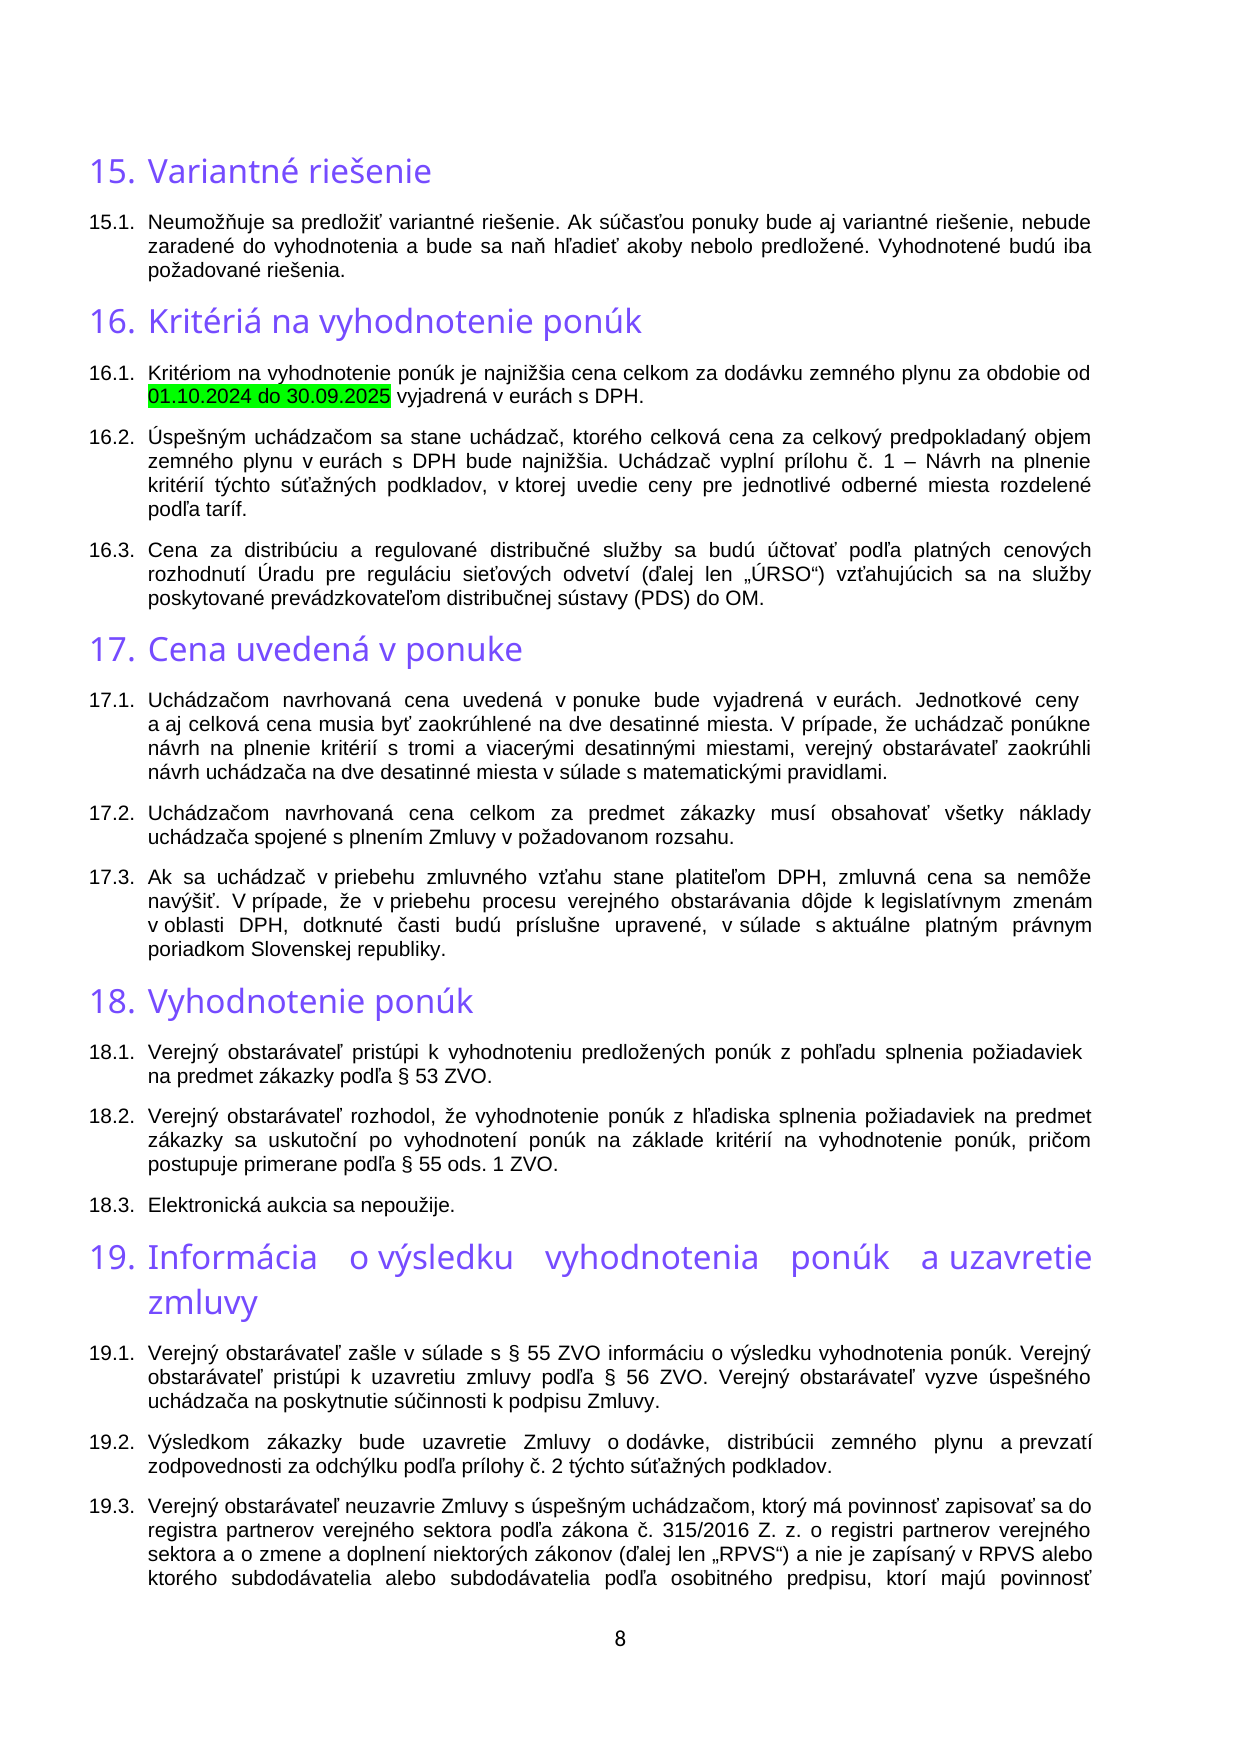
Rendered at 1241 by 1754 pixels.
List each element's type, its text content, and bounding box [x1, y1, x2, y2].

subtitle Kritériá na vyhodnotenie ponúk [89, 298, 1092, 344]
list Cena za distribúciu a regulované distribučné služby sa budú účtovať podľa platných cenových rozhodnutí Úradu pre reguláciu sieťových odvetví (ďalej len „ÚRSO“) vzťahujúcich sa na služby poskytované prevádzkovateľom distribučnej sústavy (PDS) do OM. [89, 537, 1092, 609]
subtitle Cena uvedená v ponuke [89, 626, 1092, 671]
list Verejný obstarávateľ pristúpi k vyhodnoteniu predložených ponúk z pohľadu splnenia požiadaviek na predmet zákazky podľa § 53 ZVO. [89, 1040, 1092, 1088]
list Ak sa uchádzač v priebehu zmluvného vzťahu stane platiteľom DPH, zmluvná cena sa nemôže navýšiť. V prípade, že v priebehu procesu verejného obstarávania dôjde k legislatívnym zmenám v oblasti DPH, dotknuté časti budú príslušne upravené, v súlade s aktuálne platným právnym poriadkom Slovenskej republiky. [89, 865, 1092, 961]
list Uchádzačom navrhovaná cena uvedená v ponuke bude vyjadrená v eurách. Jednotkové ceny a aj celková cena musia byť zaokrúhlené na dve desatinné miesta. V prípade, že uchádzač ponúkne návrh na plnenie kritérií s tromi a viacerými desatinnými miestami, verejný obstarávateľ zaokrúhli návrh uchádzača na dve desatinné miesta v súlade s matematickými pravidlami. [89, 688, 1092, 784]
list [89, 1494, 1092, 1590]
subtitle Variantné riešenie [89, 148, 1092, 193]
list Kritériom na vyhodnotenie ponúk je najnižšia cena celkom za dodávku zemného plynu za obdobie od 01.10.2024 do 30.09.2025 vyjadrená v eurách s DPH. [89, 360, 1092, 408]
list Úspešným uchádzačom sa stane uchádzač, ktorého celková cena za celkový predpokladaný objem zemného plynu v eurách s DPH bude najnižšia. Uchádzač vyplní prílohu č. 1 – Návrh na plnenie kritérií týchto súťažných podkladov, v ktorej uvedie ceny pre jednotlivé odberné miesta rozdelené podľa taríf. [89, 425, 1092, 521]
list Elektronická aukcia sa nepoužije. [89, 1193, 1092, 1217]
list Neumožňuje sa predložiť variantné riešenie. Ak súčasťou ponuky bude aj variantné riešenie, nebude zaradené do vyhodnotenia a bude sa naň hľadieť akoby nebolo predložené. Vyhodnotené budú iba požadované riešenia. [89, 210, 1092, 282]
list Verejný obstarávateľ zašle v súlade s § 55 ZVO informáciu o výsledku vyhodnotenia ponúk. Verejný obstarávateľ pristúpi k uzavretiu zmluvy podľa § 56 ZVO. Verejný obstarávateľ vyzve úspešného uchádzača na poskytnutie súčinnosti k podpisu Zmluvy. [89, 1341, 1092, 1413]
subtitle Informácia o výsledku vyhodnotenia ponúk a uzavretie zmluvy [89, 1233, 1092, 1324]
list Verejný obstarávateľ rozhodol, že vyhodnotenie ponúk z hľadiska splnenia požiadaviek na predmet zákazky sa uskutoční po vyhodnotení ponúk na základe kritérií na vyhodnotenie ponúk, pričom postupuje primerane podľa § 55 ods. 1 ZVO. [89, 1104, 1092, 1176]
list Výsledkom zákazky bude uzavretie Zmluvy o dodávke, distribúcii zemného plynu a prevzatí zodpovednosti za odchýlku podľa prílohy č. 2 týchto súťažných podkladov. [89, 1429, 1092, 1477]
subtitle Vyhodnotenie ponúk [89, 978, 1092, 1023]
list Uchádzačom navrhovaná cena celkom za predmet zákazky musí obsahovať všetky náklady uchádzača spojené s plnením Zmluvy v požadovanom rozsahu. [89, 801, 1092, 848]
